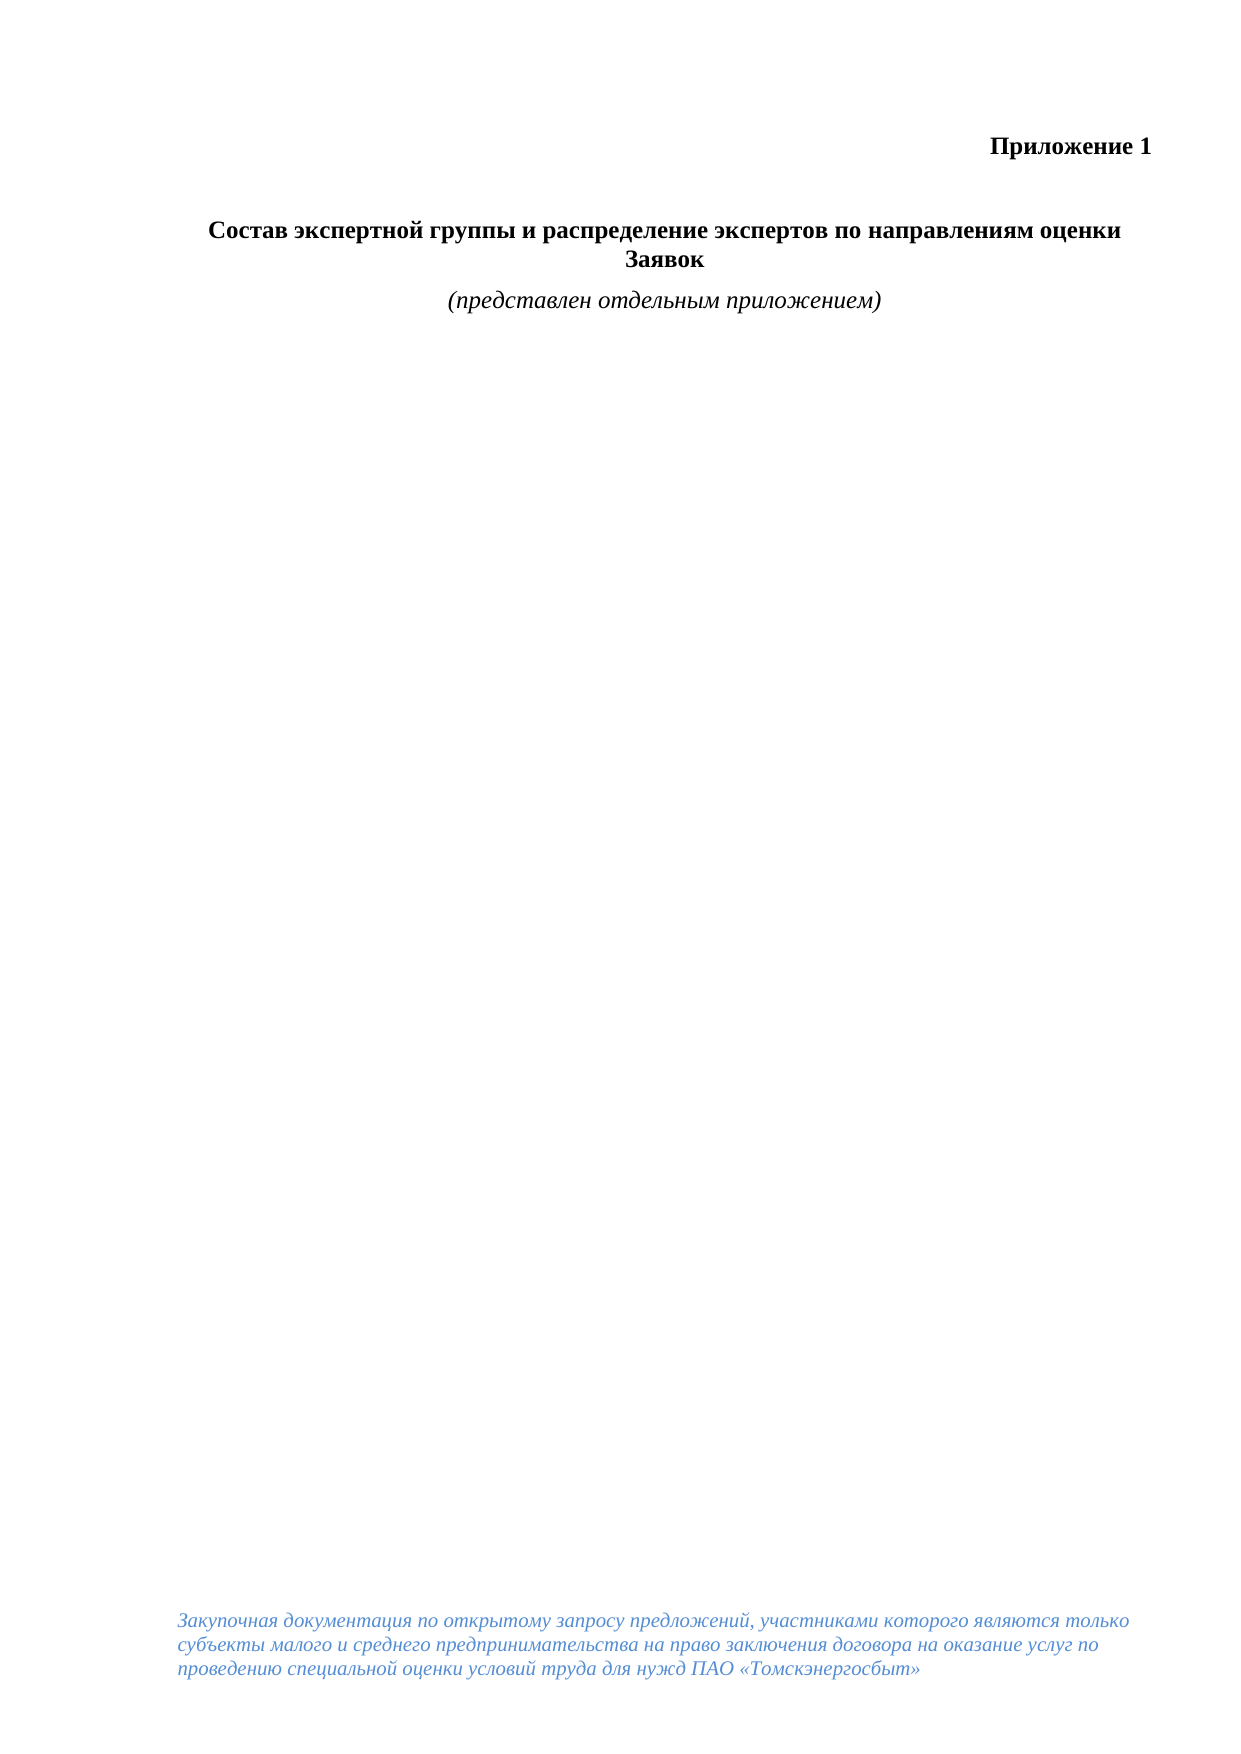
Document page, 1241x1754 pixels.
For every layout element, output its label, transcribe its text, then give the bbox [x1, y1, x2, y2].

text (представлен отдельным приложением) [177, 286, 1152, 314]
text Состав экспертной группы и распределение экспертов по направлениям оценки Заявок [177, 216, 1152, 273]
text Приложение 1 [236, 131, 1152, 160]
